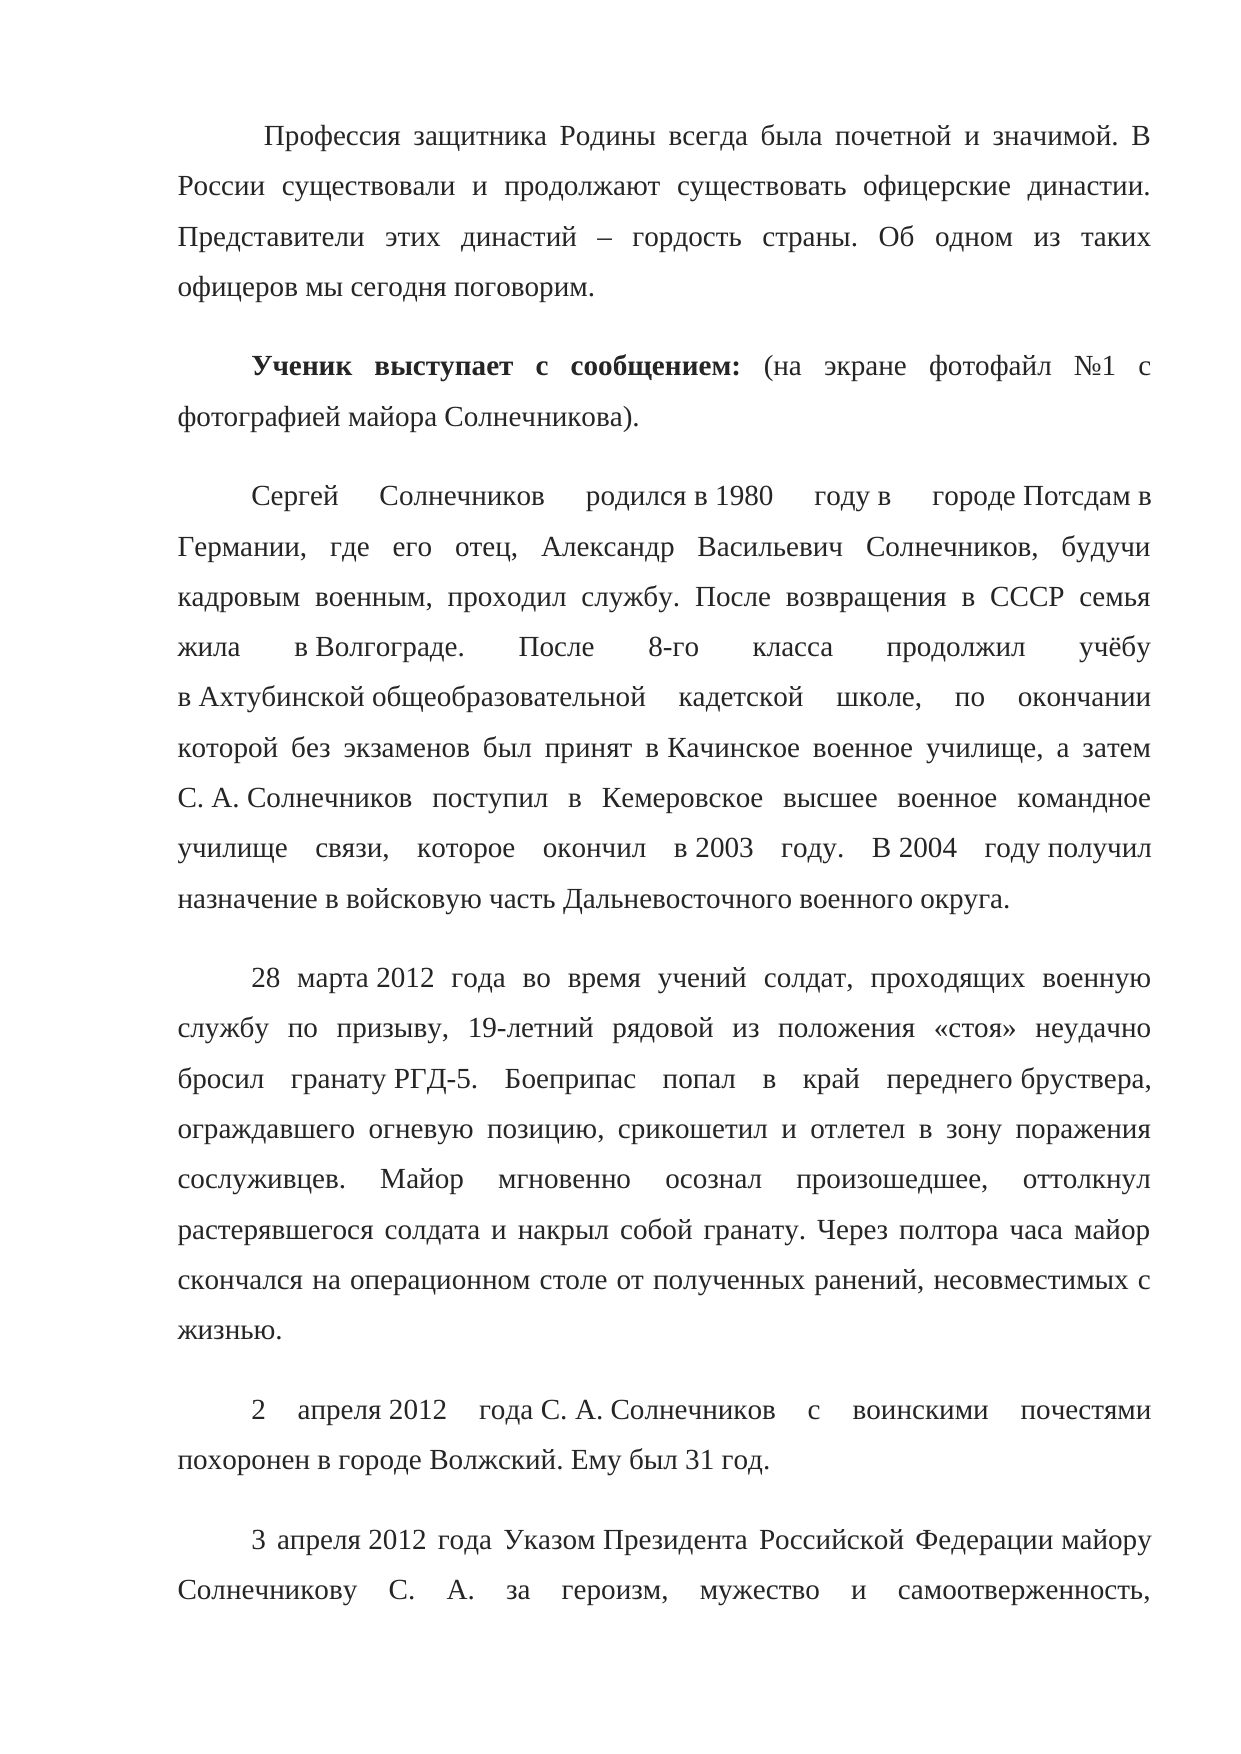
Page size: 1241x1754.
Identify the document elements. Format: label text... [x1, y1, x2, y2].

text 28 марта 2012 года во время учений солдат, проходящих военную службу по призыву, 19-летний рядовой из положения «стоя» неудачно бросил гранату РГД-5. Боеприпас попал в край переднего бруствера, ограждавшего огневую позицию, срикошетил и отлетел в зону поражения сослуживцев. Майор мгновенно осознал произошедшее, оттолкнул растерявшегося солдата и накрыл собой гранату. Через полтора часа майор скончался на операционном столе от полученных ранений, несовместимых с жизнью. [177, 960, 1152, 1346]
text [177, 1522, 1152, 1606]
text Ученик выступает с сообщением: (на экране фотофайл №1 с фотографией майора Солнечникова). [177, 348, 1152, 432]
text 2 апреля 2012 года С. А. Солнечников с воинскими почестями похоронен в городе Волжский. Ему был 31 год. [177, 1392, 1152, 1476]
text Сергей Солнечников родился в 1980 году в городе Потсдам в Германии, где его отец, Александр Васильевич Солнечников, будучи кадровым военным, проходил службу. После возвращения в СССР семья жила в Волгограде. После 8-го класса продолжил учёбу в Ахтубинской общеобразовательной кадетской школе, по окончании которой без экзаменов был принят в Качинское военное училище, а затем С. А. Солнечников поступил в Кемеровское высшее военное командное училище связи, которое окончил в 2003 году. В 2004 году получил назначение в войсковую часть Дальневосточного военного округа. [177, 478, 1152, 914]
text Профессия защитника Родины всегда была почетной и значимой. В России существовали и продолжают существовать офицерские династии. Представители этих династий – гордость страны. Об одном из таких офицеров мы сегодня поговорим. [177, 118, 1152, 303]
